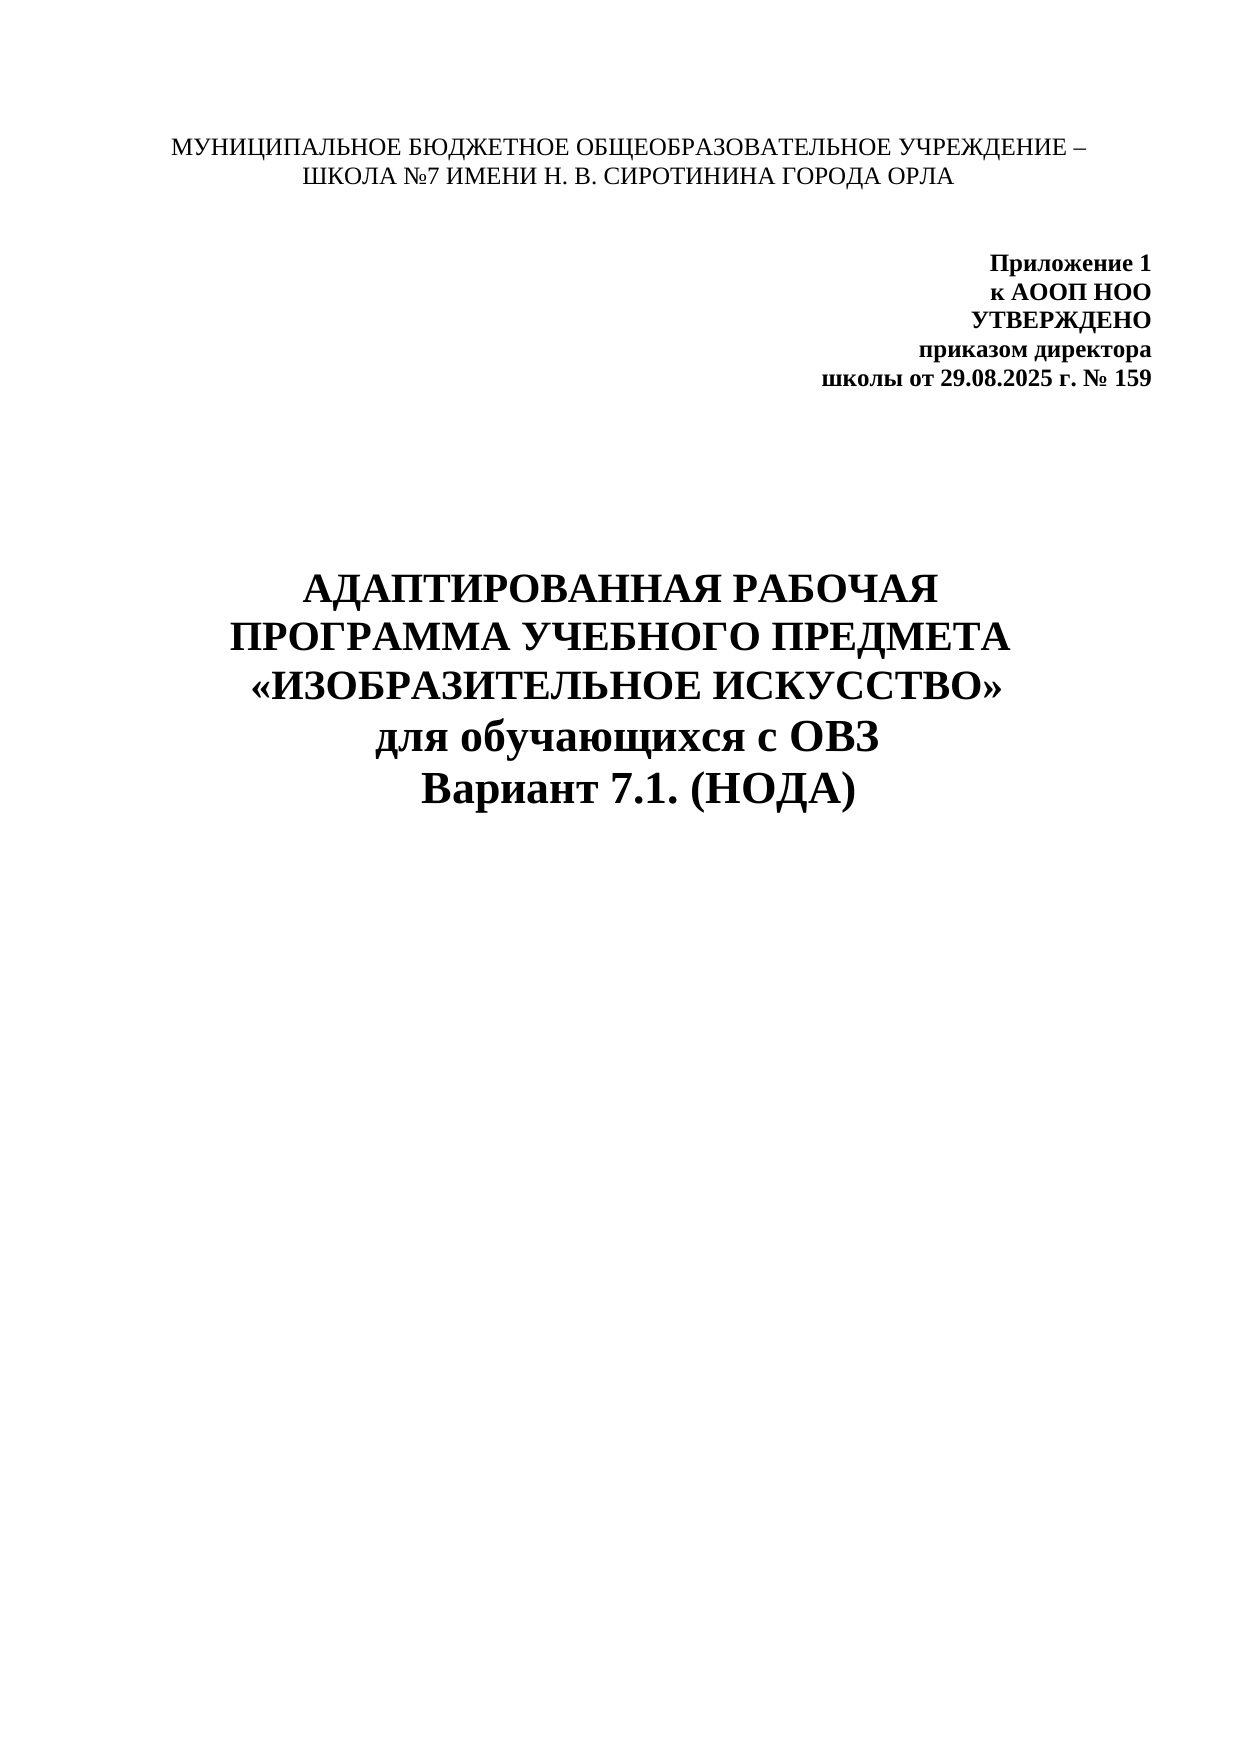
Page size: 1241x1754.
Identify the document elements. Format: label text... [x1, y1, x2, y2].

text к АООП НОО [157, 277, 1152, 306]
text приказом директора [157, 334, 1152, 363]
text школы от 29.08.2025 г. № 159 [103, 363, 1152, 392]
text МУНИЦИПАЛЬНОЕ БЮДЖЕТНОЕ ОБЩЕОБРАЗОВАТЕЛЬНОЕ УЧРЕЖДЕНИЕ – ШКОЛА №7 ИМЕНИ Н. В. СИРОТИНИНА ГОРОДА ОРЛА [136, 132, 1121, 190]
text для обучающихся с ОВЗ [103, 708, 1152, 761]
text Вариант 7.1. (НОДА) [103, 761, 1152, 814]
text Приложение 1 [157, 248, 1152, 277]
text «ИЗОБРАЗИТЕЛЬНОЕ ИСКУССТВО» [133, 660, 1121, 708]
title АДАПТИРОВАННАЯ РАБОЧАЯ ПРОГРАММА УЧЕБНОГО ПРЕДМЕТА [174, 564, 1067, 660]
text УТВЕРЖДЕНО [157, 306, 1152, 334]
